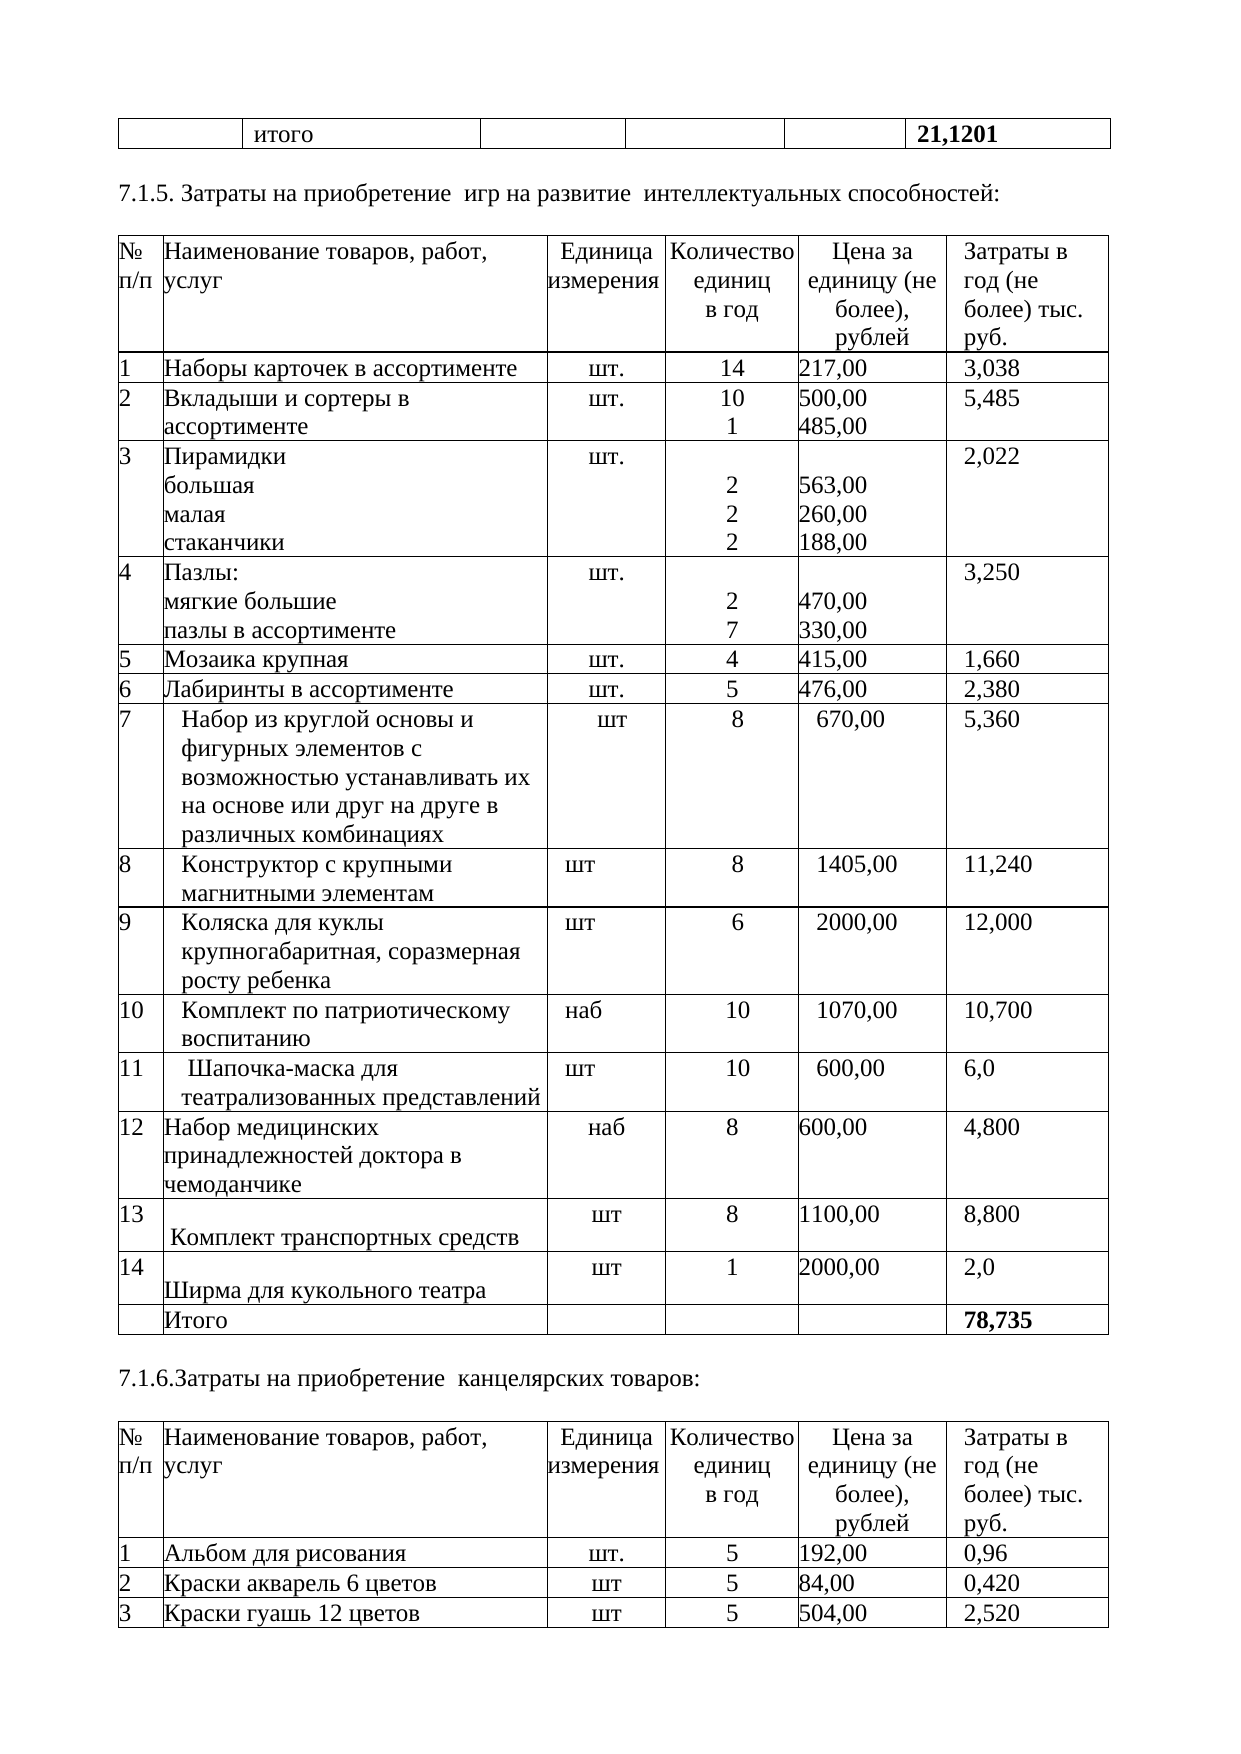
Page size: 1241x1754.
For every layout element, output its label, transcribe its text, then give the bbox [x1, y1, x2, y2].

table_cell 10 [666, 1053, 798, 1111]
table_cell Наборы карточек в ассортименте [164, 353, 547, 382]
table_cell 7 [119, 704, 163, 848]
table_cell шт. [548, 383, 665, 440]
table_cell 5 [666, 1568, 798, 1597]
table_header Единица измерения [548, 1422, 665, 1537]
table_cell 8 [666, 704, 798, 848]
table_cell шт [548, 1252, 665, 1304]
table_header Цена за единицу (не более), рублей [799, 1422, 946, 1537]
table_cell Коляска для куклы крупногабаритная, соразмерная росту ребенка [164, 908, 547, 994]
table_cell 2 7 [666, 557, 798, 643]
table_cell 10,700 [947, 995, 1108, 1052]
table_cell 11 [119, 1053, 163, 1111]
table_cell 0,420 [947, 1568, 1108, 1597]
table_cell 2 [119, 383, 163, 440]
table_cell шт. [548, 441, 665, 556]
table_cell 3 [119, 441, 163, 556]
table_cell 8 [119, 849, 163, 906]
table_cell 563,00 260,00 188,00 [799, 441, 946, 556]
table_cell 3 [119, 1598, 163, 1627]
table_cell 2,520 [947, 1598, 1108, 1627]
table_cell 5 [666, 674, 798, 703]
table_cell 10 [666, 995, 798, 1052]
table_cell 5 [666, 1598, 798, 1627]
table_cell наб [548, 995, 665, 1052]
table_cell 2,022 [947, 441, 1108, 556]
table_cell [119, 119, 242, 148]
table_cell 4 [666, 645, 798, 673]
table_cell 12 [119, 1112, 163, 1198]
table_cell наб [548, 1112, 665, 1198]
table_cell 1405,00 [799, 849, 946, 906]
table_cell Пазлы: мягкие большие пазлы в ассортименте [164, 557, 547, 643]
table_cell 415,00 [799, 645, 946, 673]
table_cell 12,000 [947, 908, 1108, 994]
table_cell 2000,00 [799, 1252, 946, 1304]
table_cell 5,485 [947, 383, 1108, 440]
table_cell шт [548, 1053, 665, 1111]
table_cell Набор из круглой основы и фигурных элементов с возможностью устанавливать их на основе или друг на друге в различных комбинациях [164, 704, 547, 848]
table_cell 6 [119, 674, 163, 703]
table_cell 4,800 [947, 1112, 1108, 1198]
table_cell 600,00 [799, 1053, 946, 1111]
table_cell 14 [666, 353, 798, 382]
table_cell 78,735 [947, 1305, 1108, 1333]
table_cell шт [548, 1199, 665, 1251]
table_header Затраты в год (не более) тыс. руб. [947, 236, 1108, 351]
table_cell шт [548, 1568, 665, 1597]
table_cell Итого [164, 1305, 547, 1333]
table_cell 2000,00 [799, 908, 946, 994]
table_header Количество единиц в год [666, 236, 798, 351]
table_cell 1 [119, 1538, 163, 1567]
table_cell 2 2 2 [666, 441, 798, 556]
table_cell 470,00 330,00 [799, 557, 946, 643]
table_header Затраты в год (не более) тыс. руб. [947, 1422, 1108, 1537]
table_header Наименование товаров, работ, услуг [164, 1422, 547, 1537]
table_header № п/п [119, 1422, 163, 1537]
table_cell шт [548, 908, 665, 994]
table_cell 670,00 [799, 704, 946, 848]
table_cell 13 [119, 1199, 163, 1251]
table_cell 2 [119, 1568, 163, 1597]
table_cell Шапочка-маска для театрализованных представлений [164, 1053, 547, 1111]
table_cell 1 [119, 353, 163, 382]
table_cell 21,1201 [906, 119, 1110, 148]
table_cell 8 [666, 1199, 798, 1251]
table_cell 1070,00 [799, 995, 946, 1052]
table_header № п/п [119, 236, 163, 351]
table_cell 5,360 [947, 704, 1108, 848]
table_cell 1100,00 [799, 1199, 946, 1251]
text 7.1.6.Затраты на приобретение канцелярских товаров: [118, 1363, 1152, 1392]
table_cell Лабиринты в ассортименте [164, 674, 547, 703]
table_cell шт. [548, 645, 665, 673]
table_cell 14 [119, 1252, 163, 1304]
table_cell 504,00 [799, 1598, 946, 1627]
table_header Количество единиц в год [666, 1422, 798, 1537]
table_cell 9 [119, 908, 163, 994]
table_cell Набор медицинских принадлежностей доктора в чемоданчике [164, 1112, 547, 1198]
table_cell Вкладыши и сортеры в ассортименте [164, 383, 547, 440]
table_cell Мозаика крупная [164, 645, 547, 673]
table_cell [666, 1305, 798, 1333]
table_cell 10 [119, 995, 163, 1052]
table_cell 217,00 [799, 353, 946, 382]
table_cell шт [548, 1598, 665, 1627]
table_cell шт [548, 704, 665, 848]
table_cell шт. [548, 674, 665, 703]
table_cell [785, 119, 905, 148]
table_cell Комплект транспортных средств [164, 1199, 547, 1251]
table_cell Краски гуашь 12 цветов [164, 1598, 547, 1627]
table_cell 2,0 [947, 1252, 1108, 1304]
table_cell шт [548, 849, 665, 906]
table_cell 8 [666, 849, 798, 906]
table_cell [481, 119, 625, 148]
table_cell итого [243, 119, 480, 148]
table_cell 1 [666, 1252, 798, 1304]
table_cell Конструктор с крупными магнитными элементам [164, 849, 547, 906]
table_cell 84,00 [799, 1568, 946, 1597]
table_cell 3,250 [947, 557, 1108, 643]
table_cell 500,00 485,00 [799, 383, 946, 440]
table_cell 476,00 [799, 674, 946, 703]
table_cell [799, 1305, 946, 1333]
table_cell 10 1 [666, 383, 798, 440]
table_header Цена за единицу (не более), рублей [799, 236, 946, 351]
table_cell 8,800 [947, 1199, 1108, 1251]
table_cell Ширма для кукольного театра [164, 1252, 547, 1304]
table_cell 1,660 [947, 645, 1108, 673]
table_cell 11,240 [947, 849, 1108, 906]
text 7.1.5. Затраты на приобретение игр на развитие интеллектуальных способностей: [118, 178, 1152, 206]
table_cell Альбом для рисования [164, 1538, 547, 1567]
table_header Единица измерения [548, 236, 665, 351]
table_cell [626, 119, 784, 148]
table_cell 8 [666, 1112, 798, 1198]
table_cell Пирамидки большая малая стаканчики [164, 441, 547, 556]
table_cell Краски акварель 6 цветов [164, 1568, 547, 1597]
table_cell 2,380 [947, 674, 1108, 703]
table_cell шт. [548, 353, 665, 382]
table_cell 6,0 [947, 1053, 1108, 1111]
table_cell 5 [119, 645, 163, 673]
table_cell 5 [666, 1538, 798, 1567]
table_cell 0,96 [947, 1538, 1108, 1567]
table_cell 3,038 [947, 353, 1108, 382]
table_cell 6 [666, 908, 798, 994]
table_cell 192,00 [799, 1538, 946, 1567]
table_cell шт. [548, 557, 665, 643]
table_header Наименование товаров, работ, услуг [164, 236, 547, 351]
table_cell [119, 1305, 163, 1333]
table_cell Комплект по патриотическому воспитанию [164, 995, 547, 1052]
table_cell шт. [548, 1538, 665, 1567]
table_cell [548, 1305, 665, 1333]
table_cell 4 [119, 557, 163, 643]
table_cell 600,00 [799, 1112, 946, 1198]
